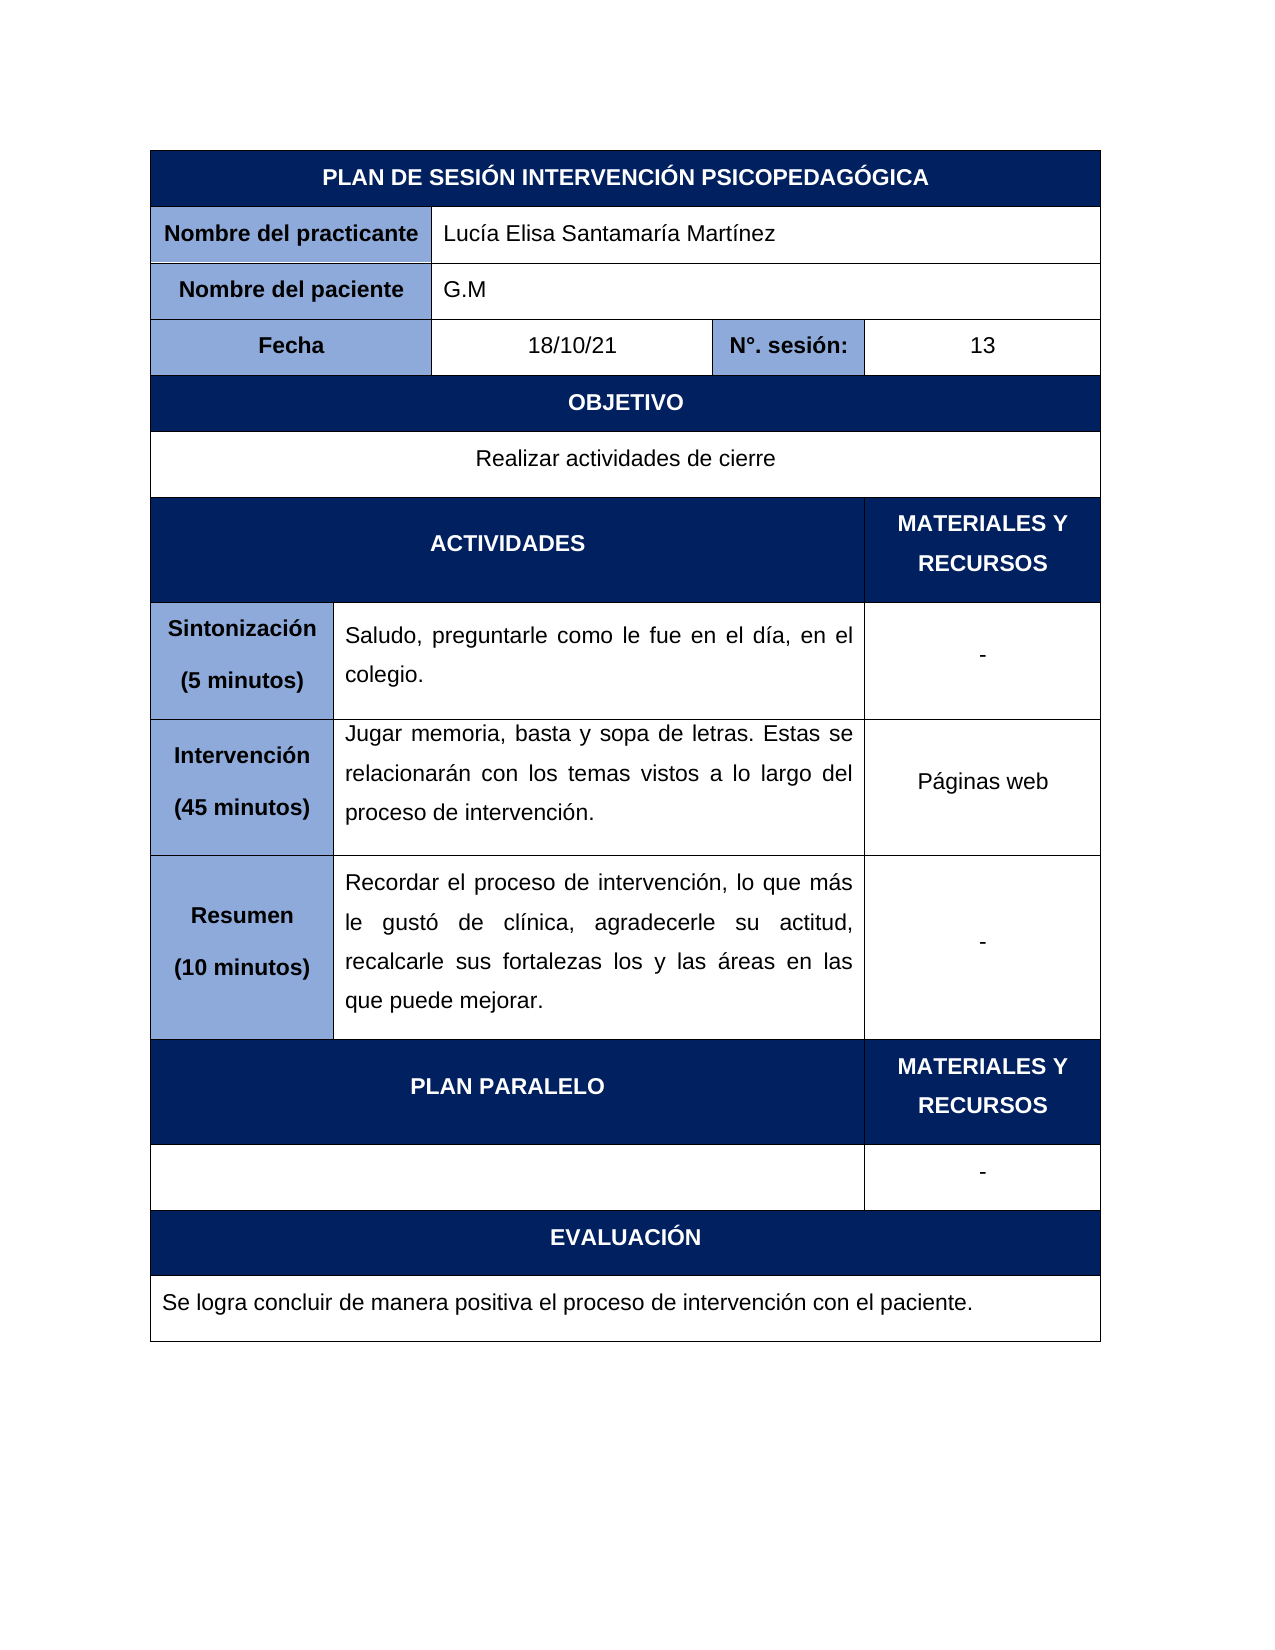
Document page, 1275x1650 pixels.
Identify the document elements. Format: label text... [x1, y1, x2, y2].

table_cell Páginas web [865, 720, 1100, 855]
table_cell - [865, 603, 1100, 719]
table_cell PLAN PARALELO [151, 1040, 864, 1144]
table_cell Recordar el proceso de intervención, lo que más le gustó de clínica, agradecerle su actitud, recalcarle sus fortalezas los y las áreas en las que puede mejorar. [334, 856, 864, 1039]
table_cell Saludo, preguntarle como le fue en el día, en el colegio. [334, 603, 864, 719]
table_cell Realizar actividades de cierre [151, 432, 1100, 497]
table_cell [151, 1145, 864, 1210]
table_cell Lucía Elisa Santamaría Martínez [432, 207, 1100, 262]
table_cell MATERIALES Y RECURSOS [865, 498, 1100, 602]
table_cell Fecha [151, 320, 431, 375]
table_cell - [865, 856, 1100, 1039]
table_cell MATERIALES Y RECURSOS [865, 1040, 1100, 1144]
table_cell Jugar memoria, basta y sopa de letras. Estas se relacionarán con los temas vistos a lo largo del proceso de intervención. [334, 720, 864, 855]
table_cell Nombre del paciente [151, 264, 431, 319]
table_cell Nombre del practicante [151, 207, 431, 262]
table_cell Resumen (10 minutos) [151, 856, 333, 1039]
table_cell - [865, 1145, 1100, 1210]
table_cell OBJETIVO [151, 376, 1100, 431]
table_cell N°. sesión: [713, 320, 864, 375]
table_cell G.M [432, 264, 1100, 319]
table_cell Sintonización (5 minutos) [151, 603, 333, 719]
table_cell Se logra concluir de manera positiva el proceso de intervención con el paciente. [151, 1276, 1100, 1341]
table_header PLAN DE SESIÓN INTERVENCIÓN PSICOPEDAGÓGICA [151, 151, 1100, 206]
table_cell Intervención (45 minutos) [151, 720, 333, 855]
table_cell 18/10/21 [432, 320, 712, 375]
table_cell 13 [865, 320, 1100, 375]
table_cell ACTIVIDADES [151, 498, 864, 602]
table_cell EVALUACIÓN [151, 1211, 1100, 1275]
